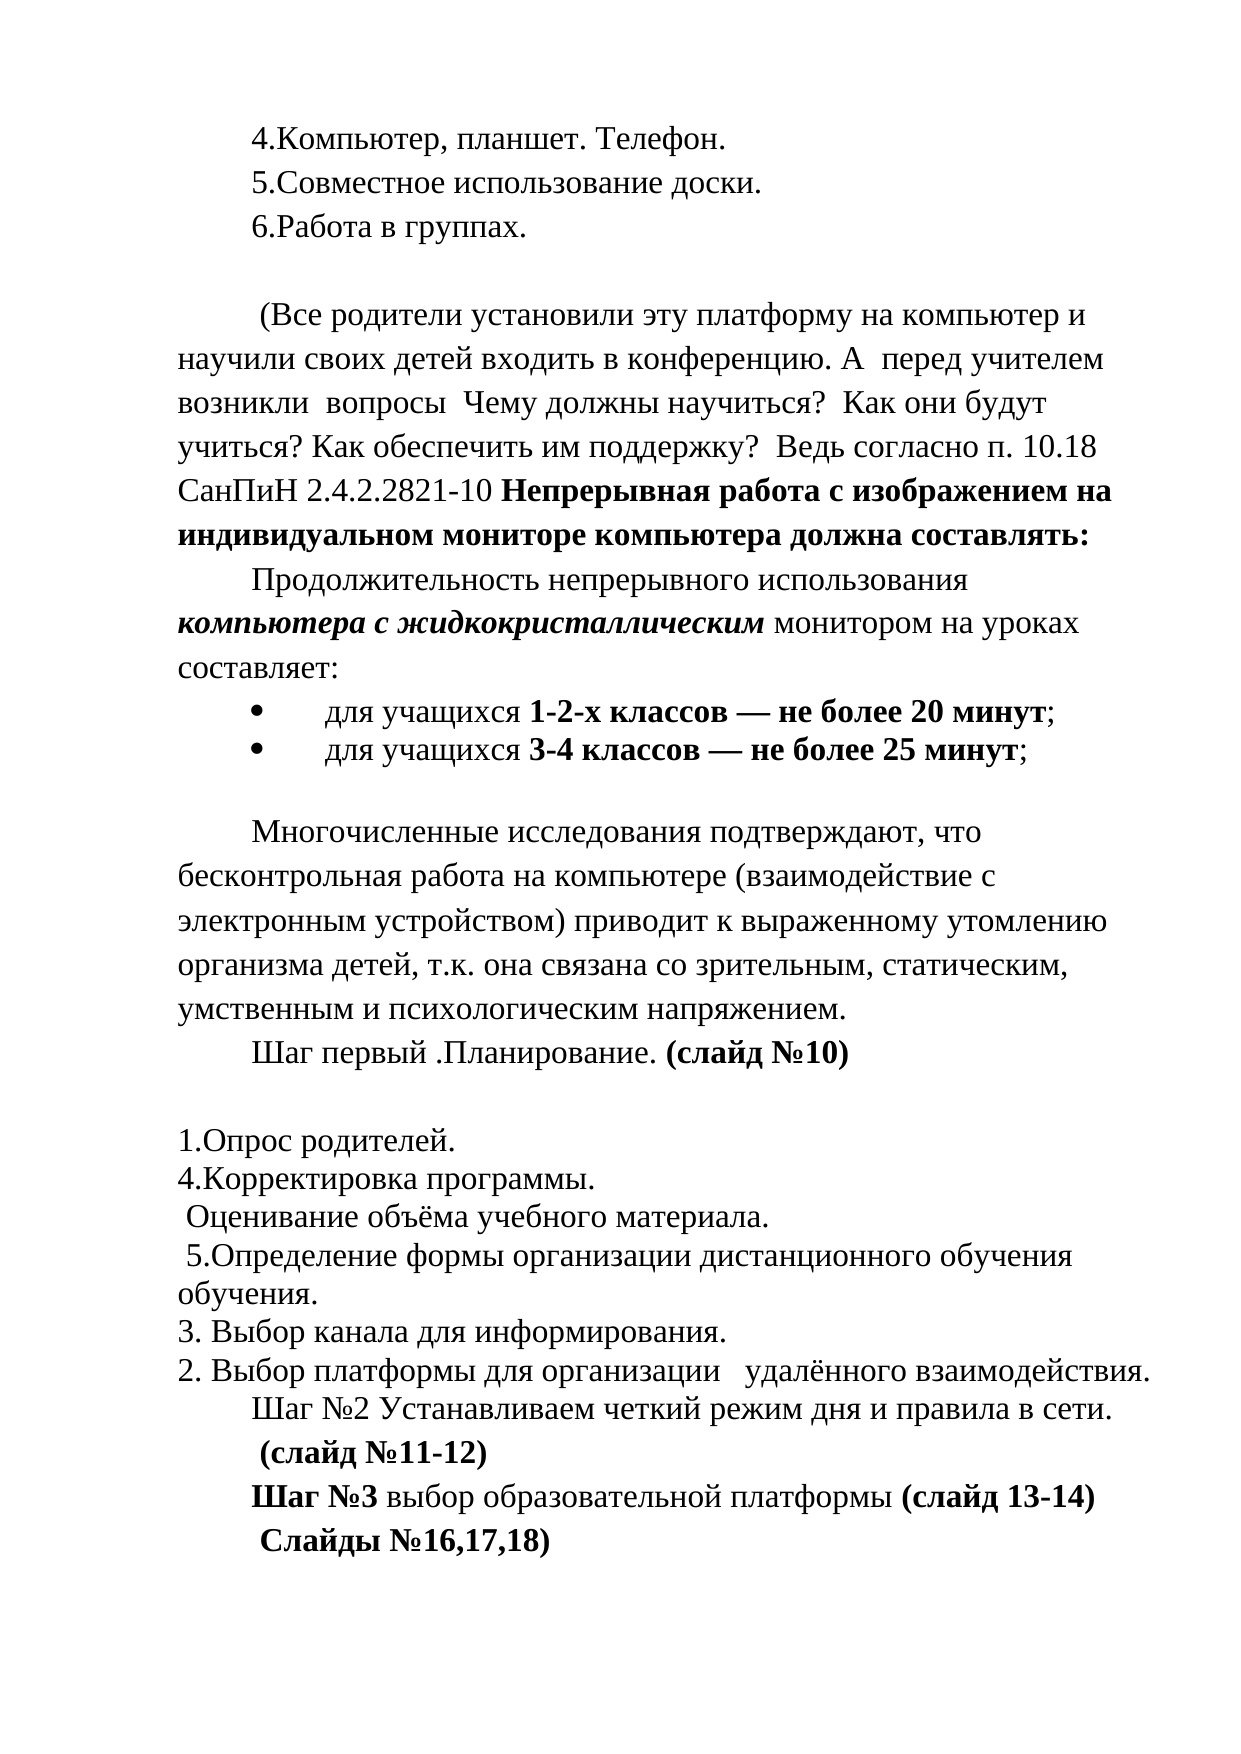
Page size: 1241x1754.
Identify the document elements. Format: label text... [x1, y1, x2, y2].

text Шаг №3 выбор образовательной платформы (слайд 13-14) [177, 1477, 1152, 1515]
text 4.Корректировка программы. [177, 1158, 1152, 1197]
text Слайды №16,17,18) [177, 1521, 1152, 1559]
text (Все родители установили эту платформу на компьютер и научили своих детей входить в конференцию. А перед учителем возникли вопросы Чему должны научиться? Как они будут учиться? Как обеспечить им поддержку? Ведь согласно п. 10.18 СанПиН 2.4.2.2821-10 Непрерывная работа с изображением на индивидуальном мониторе компьютера должна составлять: [177, 294, 1152, 553]
text Шаг №2 Устанавливаем четкий режим дня и правила в сети. [177, 1388, 1152, 1427]
list для учащихся 1-2-х классов — не более 20 минут; [177, 691, 1152, 729]
list для учащихся 3-4 классов — не более 25 минут; [177, 729, 1152, 768]
text Оценивание объёма учебного материала. [177, 1197, 1152, 1235]
text Многочисленные исследования подтверждают, что бесконтрольная работа на компьютере (взаимодействие с электронным устройством) приводит к выраженному утомлению организма детей, т.к. она связана со зрительным, статическим, умственным и психологическим напряжением. [177, 812, 1152, 1026]
text 5.Совместное использование доски. [177, 162, 1152, 201]
text Шаг первый .Планирование. (слайд №10) [177, 1032, 1152, 1070]
text 2. Выбор платформы для организации удалённого взаимодействия. [177, 1350, 1152, 1388]
text 4.Компьютер, планшет. Телефон. [177, 118, 1152, 156]
text Продолжительность непрерывного использования компьютера с жидкокристаллическим монитором на уроках составляет: [177, 559, 1152, 685]
text 5.Определение формы организации дистанционного обучения обучения. [177, 1235, 1152, 1312]
text 6.Работа в группах. [177, 206, 1152, 244]
text (слайд №11-12) [177, 1432, 1152, 1471]
text 3. Выбор канала для информирования. [177, 1312, 1152, 1350]
text 1.Опрос родителей. [177, 1120, 1152, 1158]
